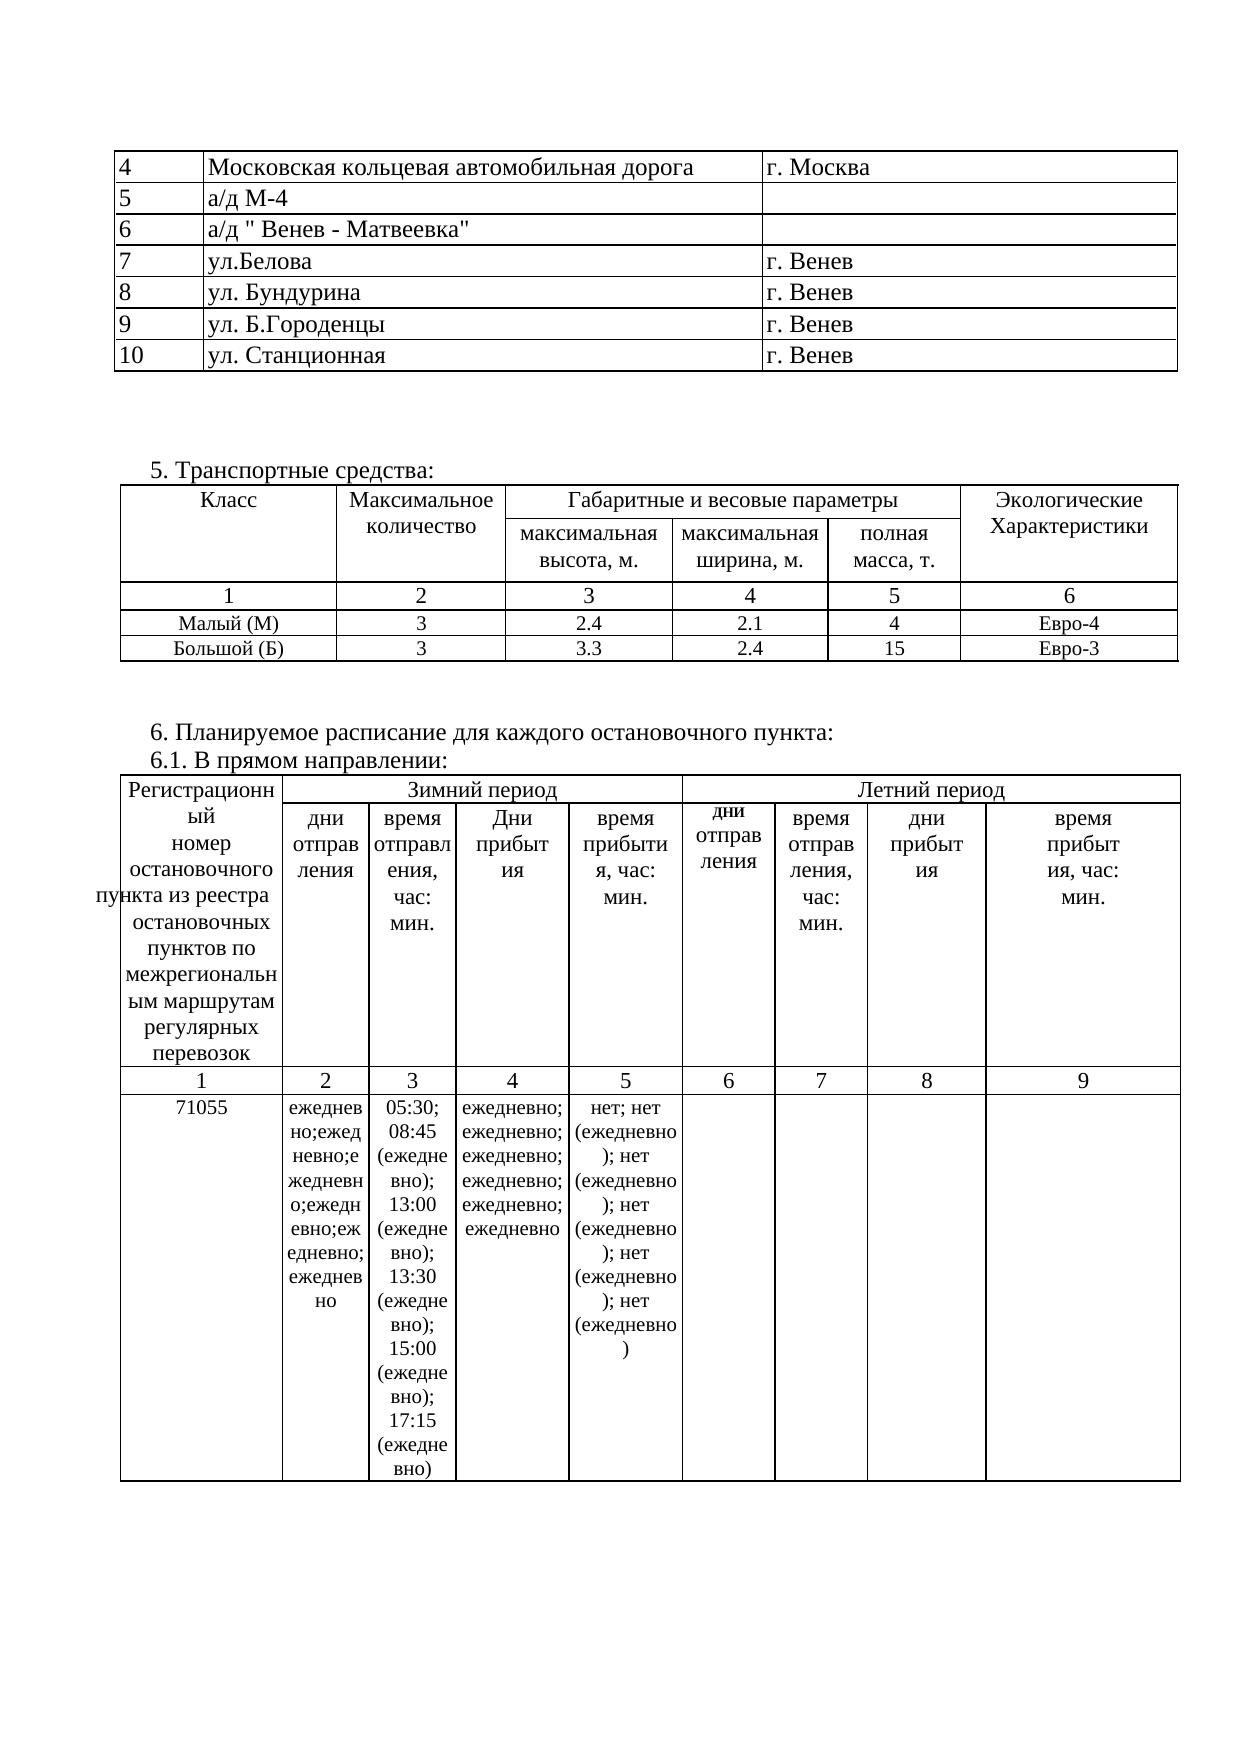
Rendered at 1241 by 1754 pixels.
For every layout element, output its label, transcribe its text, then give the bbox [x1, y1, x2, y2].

table_cell а/д " Венев - Матвеевка" [204, 215, 762, 244]
table_cell 8 [868, 1067, 985, 1094]
table_cell дни отправ ления [283, 804, 368, 1066]
table_cell ежедневно;ежедневно;ежедневно;ежедневно;ежедневно;ежедневно [457, 1095, 568, 1480]
table_cell Большой (Б) [121, 636, 336, 660]
table_cell 3 [506, 583, 672, 609]
table_cell [987, 1095, 1180, 1480]
table_header Максимальное количество [337, 486, 505, 581]
table_cell 71055 [121, 1095, 282, 1480]
table_cell 6 [961, 583, 1177, 609]
table_cell полная масса, т. [829, 519, 960, 581]
table_cell 05:30; 08:45 (ежедневно); 13:00 (ежедневно); 13:30 (ежедневно); 15:00 (ежедневно); 17:15 (ежедневно) [370, 1095, 455, 1480]
table_cell 1 [121, 1067, 282, 1094]
table_cell [763, 181, 1177, 213]
table_cell Дни прибыт ия [457, 804, 568, 1066]
table_cell 2.4 [673, 636, 827, 660]
table_cell г. Венев [763, 244, 1177, 276]
table_header Габаритные и весовые параметры [506, 486, 960, 518]
table_cell 4 [457, 1067, 568, 1094]
table_cell 9 [987, 1067, 1180, 1094]
table_cell [683, 1095, 774, 1480]
table_cell Малый (М) [121, 611, 336, 634]
table_header Зимний период [283, 776, 682, 802]
table_cell 2.4 [506, 611, 672, 634]
table_cell 4 [829, 611, 960, 634]
table_cell 7 [776, 1067, 867, 1094]
table_cell время прибыт ия, час: мин. [987, 804, 1180, 1066]
table_cell ежедневно;ежедневно;ежедневно;ежедневно;ежедневно;ежедневно [283, 1095, 368, 1480]
table_cell 5 [115, 183, 203, 213]
table_cell дни прибыт ия [868, 804, 985, 1066]
table_cell максимальная ширина, м. [673, 519, 827, 581]
table_cell ул. Бундурина [204, 277, 762, 307]
table_cell 5 [829, 583, 960, 609]
table_cell ДНИ отправ ления [683, 804, 774, 1066]
table_cell 3 [370, 1067, 455, 1094]
table_cell время отправ ления, час: мин. [776, 804, 867, 1066]
table_cell 15 [829, 636, 960, 660]
table_header Класс [121, 486, 336, 581]
table_cell время прибыти я, час: мин. [570, 804, 682, 1066]
table_cell 7 [115, 245, 203, 276]
table_cell максимальная высота, м. [506, 519, 672, 581]
table_cell 5 [570, 1067, 682, 1094]
table_cell 8 [115, 277, 203, 307]
table_header Летний период [683, 776, 1180, 802]
table_cell 2 [337, 583, 505, 609]
text 6. Планируемое расписание для каждого остановочного пункта: [150, 717, 1090, 746]
table_cell [868, 1095, 985, 1480]
table_cell время отправл ения, час: мин. [370, 804, 455, 1066]
table_cell г. Венев [763, 276, 1177, 307]
table_cell 3 [337, 636, 505, 660]
text 6.1. В прямом направлении: [150, 746, 1090, 774]
table_cell 3.3 [506, 636, 672, 660]
table_cell [763, 213, 1177, 244]
table_cell 4 [115, 152, 203, 181]
table_cell 4 [673, 583, 827, 609]
table_cell ул. Б.Городенцы [204, 309, 762, 339]
table_cell Московская кольцевая автомобильная дорога [204, 152, 762, 181]
table_cell [776, 1095, 867, 1480]
table_cell 6 [115, 214, 203, 244]
table_cell 1 [121, 583, 336, 609]
text 5. Транспортные средства: [150, 456, 1090, 484]
table_cell 2.1 [673, 611, 827, 634]
table_cell 9 [115, 308, 203, 339]
table_cell 3 [337, 611, 505, 634]
table_cell 10 [115, 340, 203, 370]
table_cell 6 [683, 1067, 774, 1094]
table_cell Евро-4 [961, 611, 1177, 634]
table_cell 2 [283, 1067, 368, 1094]
table_cell г. Москва [763, 152, 1177, 181]
table_cell г. Венев [763, 307, 1177, 339]
table_cell ул.Белова [204, 246, 762, 276]
table_cell нет; нет (ежедневно); нет (ежедневно); нет (ежедневно); нет (ежедневно); нет (ежедневно) [570, 1095, 682, 1480]
table_header Экологические Характеристики [961, 486, 1177, 581]
table_cell ул. Станционная [204, 340, 762, 370]
table_cell а/д М-4 [204, 183, 762, 213]
table_cell Евро-3 [961, 636, 1177, 660]
table_header Регистрационный номер остановочного пункта из реестра остановочных пунктов по межрегиональным маршрутам регулярных перевозок [121, 776, 282, 1066]
table_cell г. Венев [763, 339, 1177, 370]
